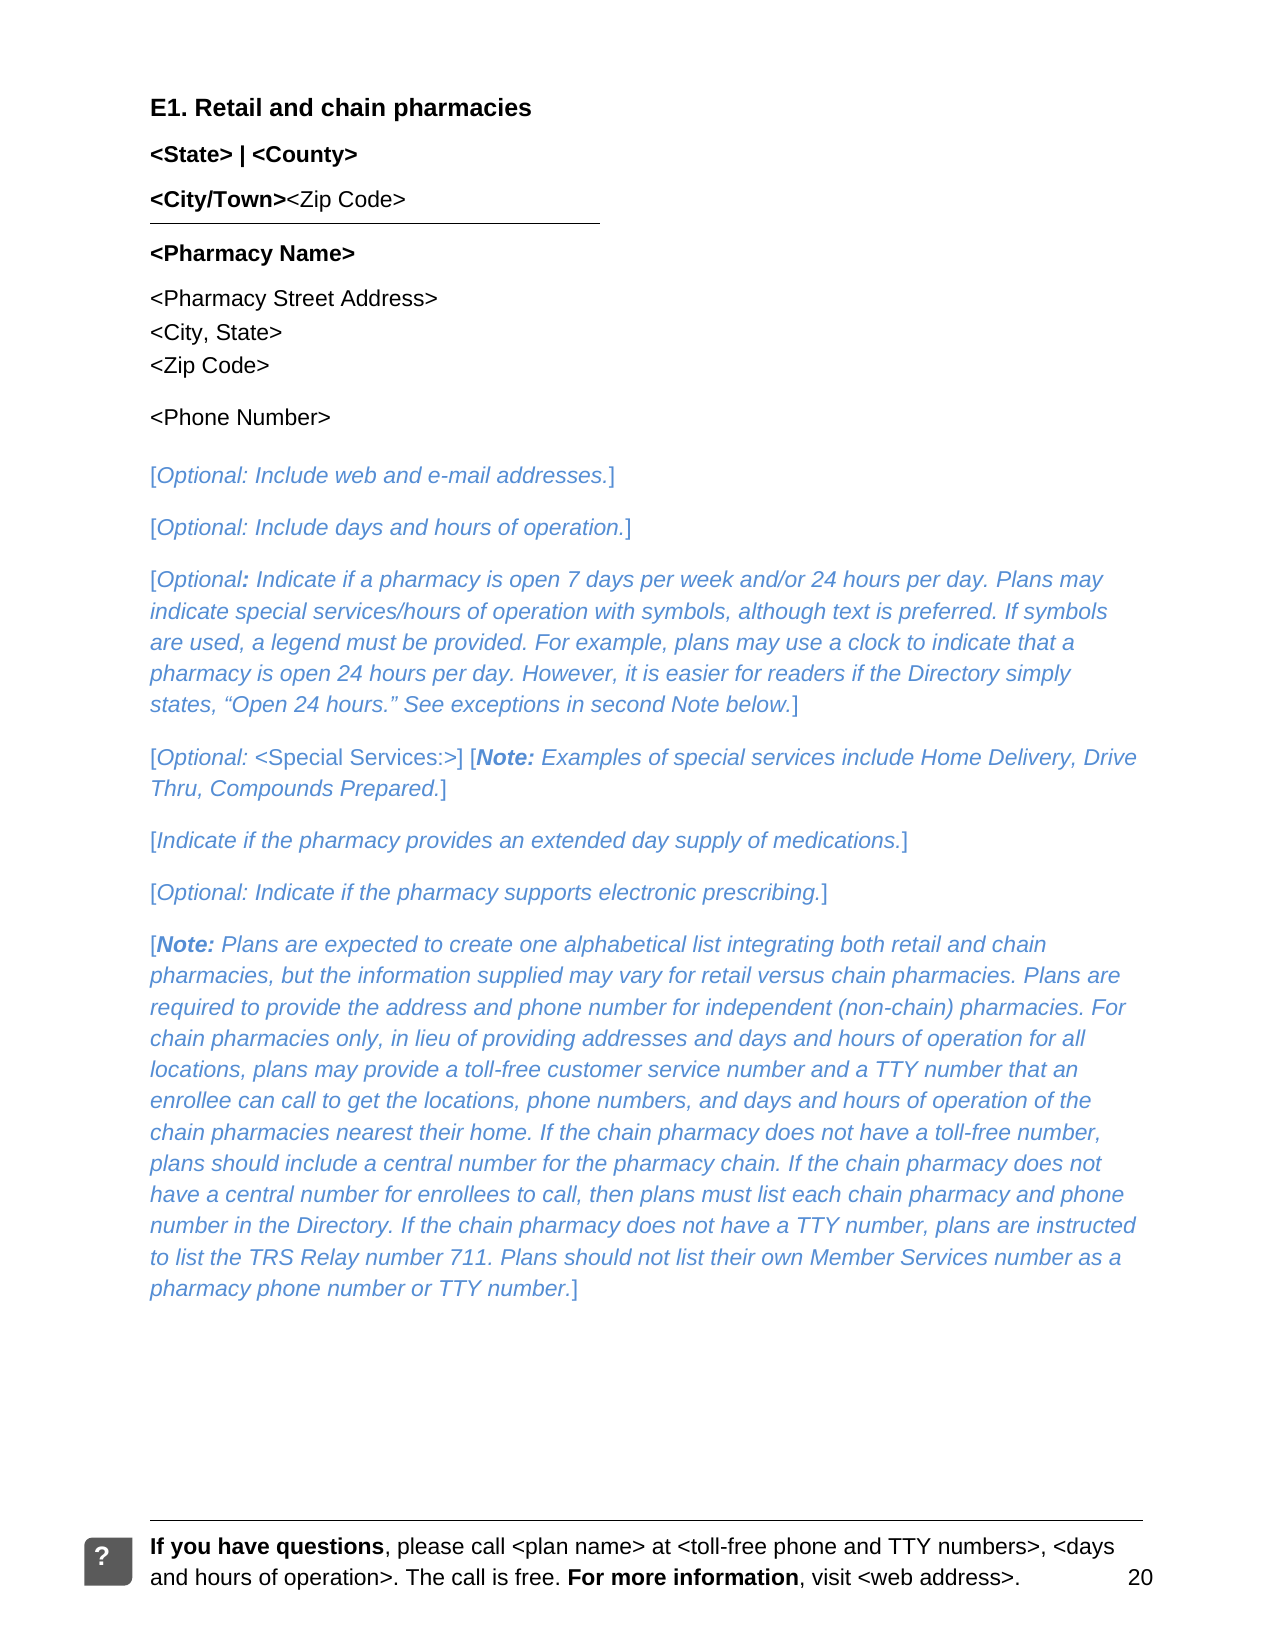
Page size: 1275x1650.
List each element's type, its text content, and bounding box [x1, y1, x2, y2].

text <Pharmacy Street Address> <City, State> <Zip Code> [150, 280, 1143, 380]
text <Pharmacy Name> [150, 236, 1143, 268]
text [Optional: Indicate if the pharmacy supports electronic prescribing.] [150, 875, 1143, 907]
subtitle E1. Retail and chain pharmacies [150, 89, 1068, 123]
text <State> | <County> [150, 135, 1143, 169]
text [Optional: Include web and e-mail addresses.] [150, 459, 1143, 490]
text [Note: Plans are expected to create one alphabetical list integrating both retail and chain pharmacies, but the information supplied may vary for retail versus chain pharmacies. Plans are required to provide the address and phone number for independent (non-chain) pharmacies. For chain pharmacies only, in lieu of providing addresses and days and hours of operation for all locations, plans may provide a toll-free customer service number and a TTY number that an enrollee can call to get the locations, phone numbers, and days and hours of operation of the chain pharmacies nearest their home. If the chain pharmacy does not have a toll-free number, plans should include a central number for the pharmacy chain. If the chain pharmacy does not have a central number for enrollees to call, then plans must list each chain pharmacy and phone number in the Directory. If the chain pharmacy does not have a TTY number, plans are instructed to list the TRS Relay number 711. Plans should not list their own Member Services number as a pharmacy phone number or TTY number.] [150, 927, 1143, 1302]
text <Phone Number> [150, 399, 1143, 432]
text [Optional: Indicate if a pharmacy is open 7 days per week and/or 24 hours per day. Plans may indicate special services/hours of operation with symbols, although text is preferred. If symbols are used, a legend must be provided. For example, plans may use a clock to indicate that a pharmacy is open 24 hours per day. However, it is easier for readers if the Directory simply states, “Open 24 hours.” See exceptions in second Note below.] [150, 563, 1143, 719]
text <City/Town><Zip Code> [150, 181, 600, 223]
text [Optional: <Special Services:>] [Note: Examples of special services include Home Delivery, Drive Thru, Compounds Prepared.] [150, 740, 1143, 802]
text [Optional: Include days and hours of operation.] [150, 511, 1143, 542]
text [Indicate if the pharmacy provides an extended day supply of medications.] [150, 823, 1143, 854]
